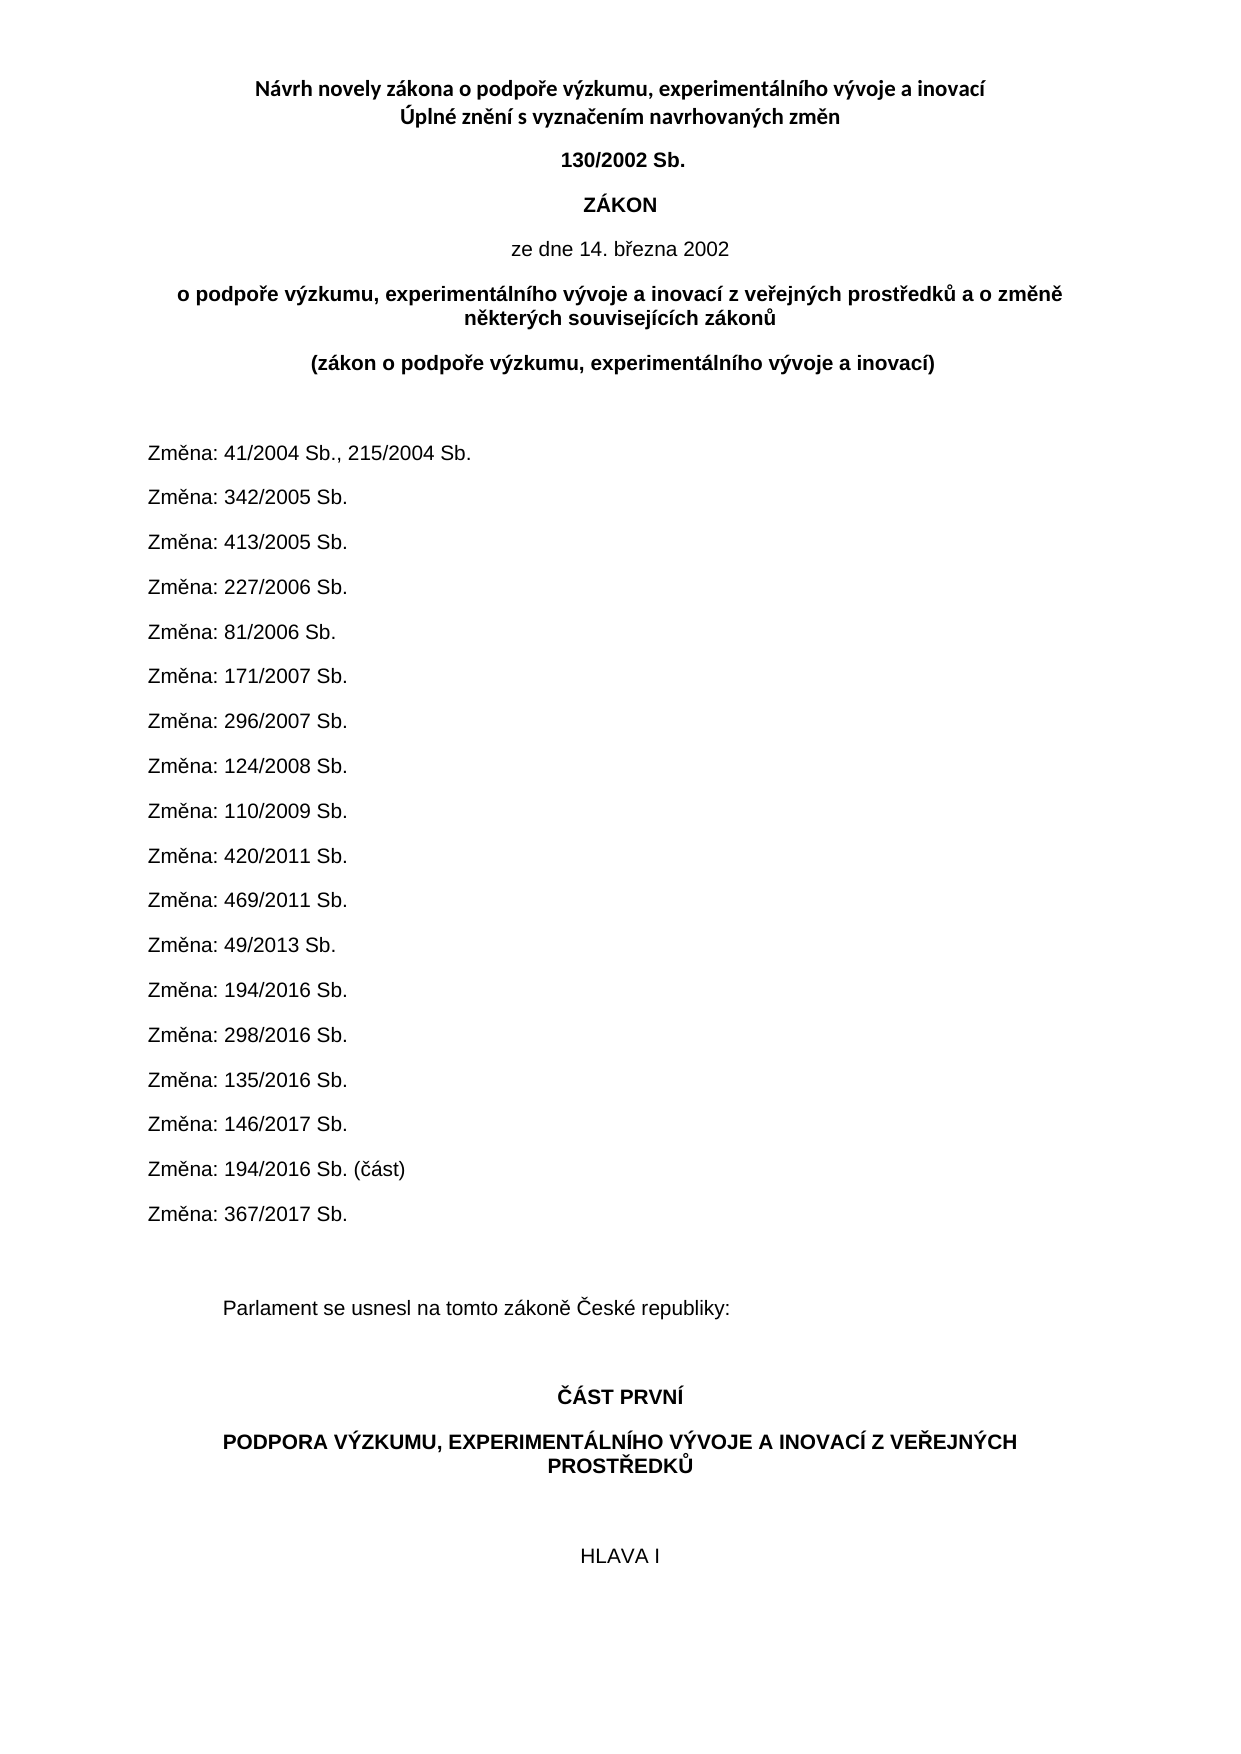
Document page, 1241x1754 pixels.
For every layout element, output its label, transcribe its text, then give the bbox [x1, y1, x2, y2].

text Změna: 469/2011 Sb. [148, 888, 1092, 912]
text Parlament se usnesl na tomto zákoně České republiky: [148, 1296, 1092, 1319]
text Změna: 171/2007 Sb. [148, 664, 1092, 688]
text Změna: 367/2017 Sb. [148, 1202, 1092, 1226]
text ze dne 14. března 2002 [148, 237, 1092, 261]
text Změna: 124/2008 Sb. [148, 754, 1092, 778]
text ČÁST PRVNÍ [148, 1385, 1092, 1409]
text Změna: 420/2011 Sb. [148, 843, 1092, 867]
text ZÁKON [148, 192, 1092, 216]
text Změna: 413/2005 Sb. [148, 530, 1092, 554]
text Změna: 194/2016 Sb. (část) [148, 1157, 1092, 1181]
text Změna: 41/2004 Sb., 215/2004 Sb. [148, 440, 1092, 464]
text (zákon o podpoře výzkumu, experimentálního vývoje a inovací) [148, 351, 1092, 375]
text Změna: 296/2007 Sb. [148, 709, 1092, 733]
text Změna: 81/2006 Sb. [148, 619, 1092, 643]
text Změna: 146/2017 Sb. [148, 1112, 1092, 1136]
text 130/2002 Sb. [148, 148, 1092, 172]
text HLAVA I [148, 1543, 1092, 1567]
text Změna: 342/2005 Sb. [148, 485, 1092, 509]
text Změna: 135/2016 Sb. [148, 1067, 1092, 1091]
text Změna: 194/2016 Sb. [148, 978, 1092, 1002]
text PODPORA VÝZKUMU, EXPERIMENTÁLNÍHO VÝVOJE A INOVACÍ Z VEŘEJNÝCH PROSTŘEDKŮ [148, 1430, 1092, 1478]
text Změna: 110/2009 Sb. [148, 799, 1092, 823]
text Změna: 49/2013 Sb. [148, 933, 1092, 957]
text o podpoře výzkumu, experimentálního vývoje a inovací z veřejných prostředků a o změně některých souvisejících zákonů [148, 282, 1092, 330]
text Změna: 227/2006 Sb. [148, 575, 1092, 599]
text Změna: 298/2016 Sb. [148, 1023, 1092, 1047]
